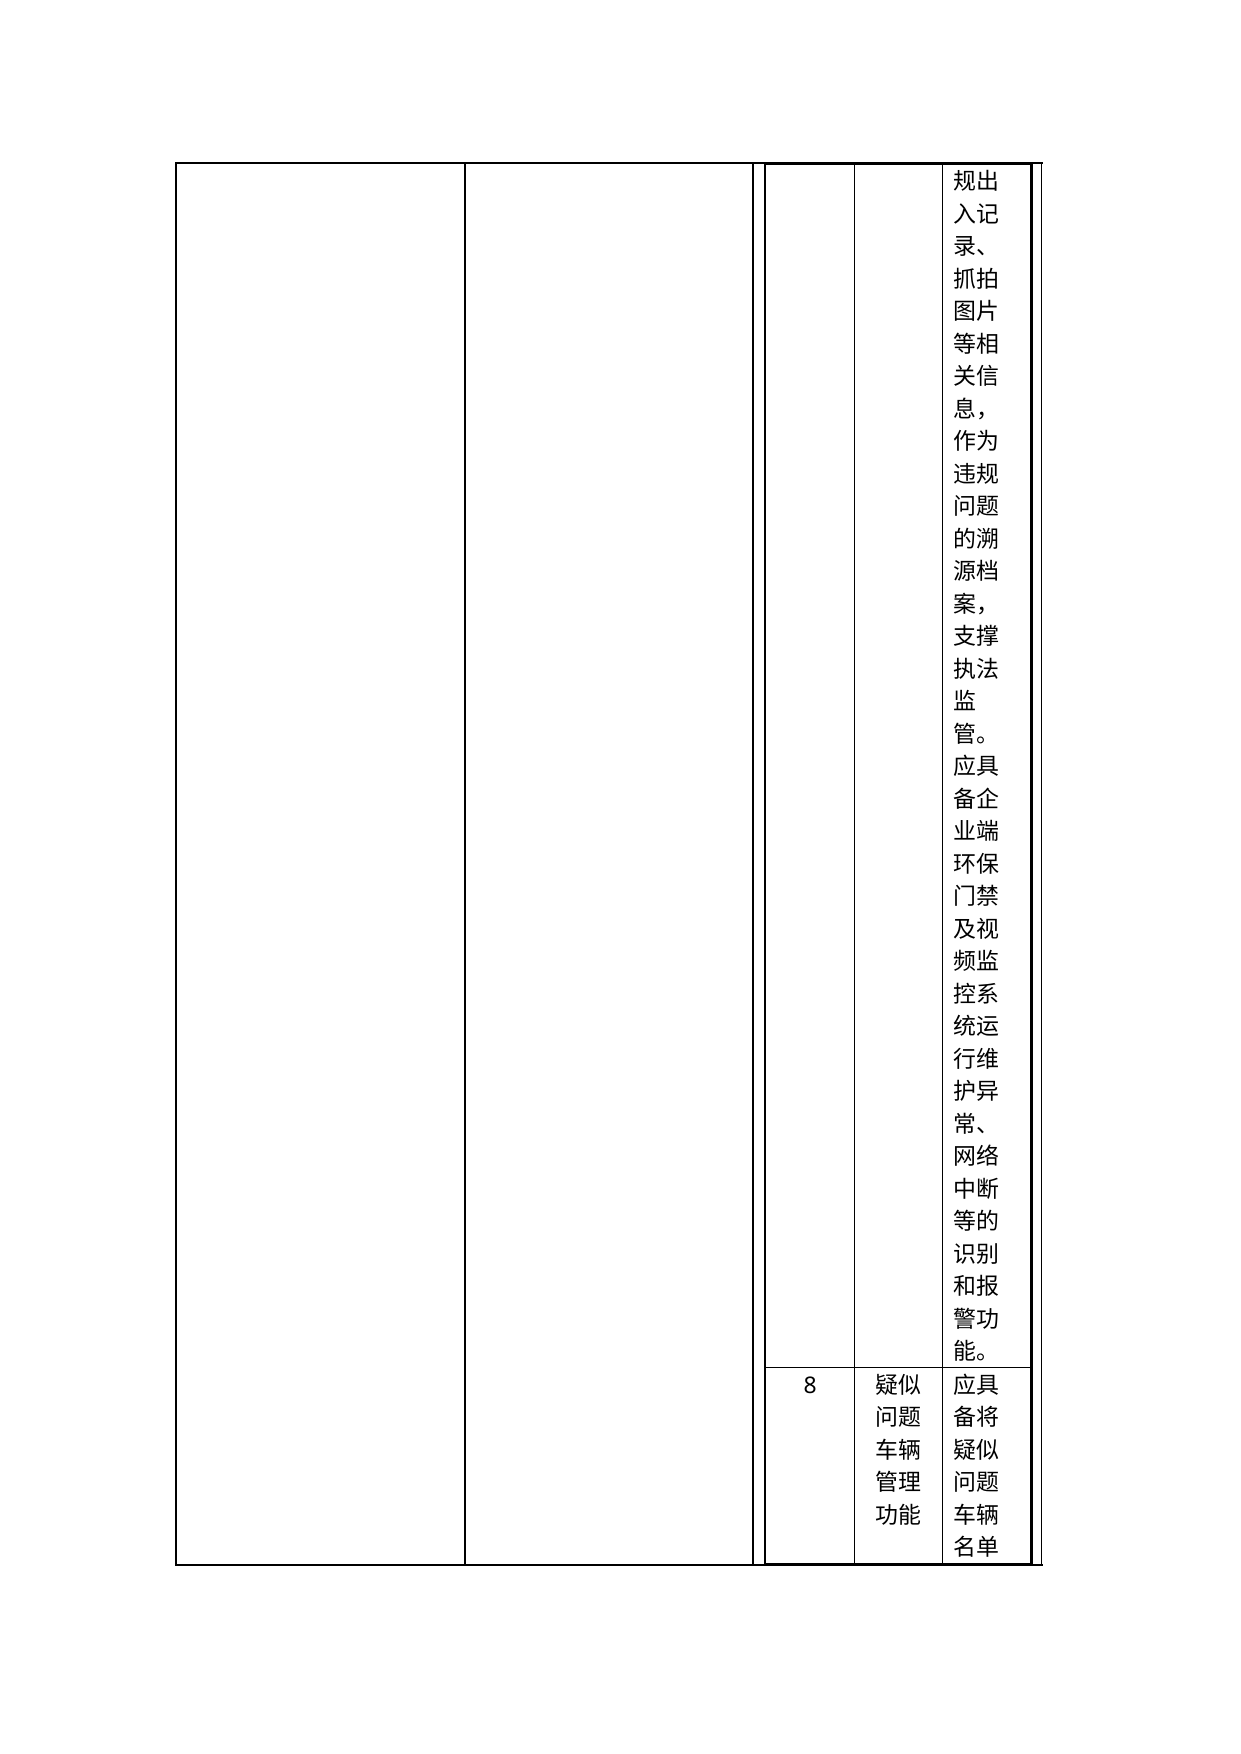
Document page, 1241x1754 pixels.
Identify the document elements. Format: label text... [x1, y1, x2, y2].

table_cell 1 [177, 164, 464, 1564]
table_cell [1033, 164, 1041, 1564]
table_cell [754, 164, 764, 1564]
table_cell [466, 164, 752, 1564]
